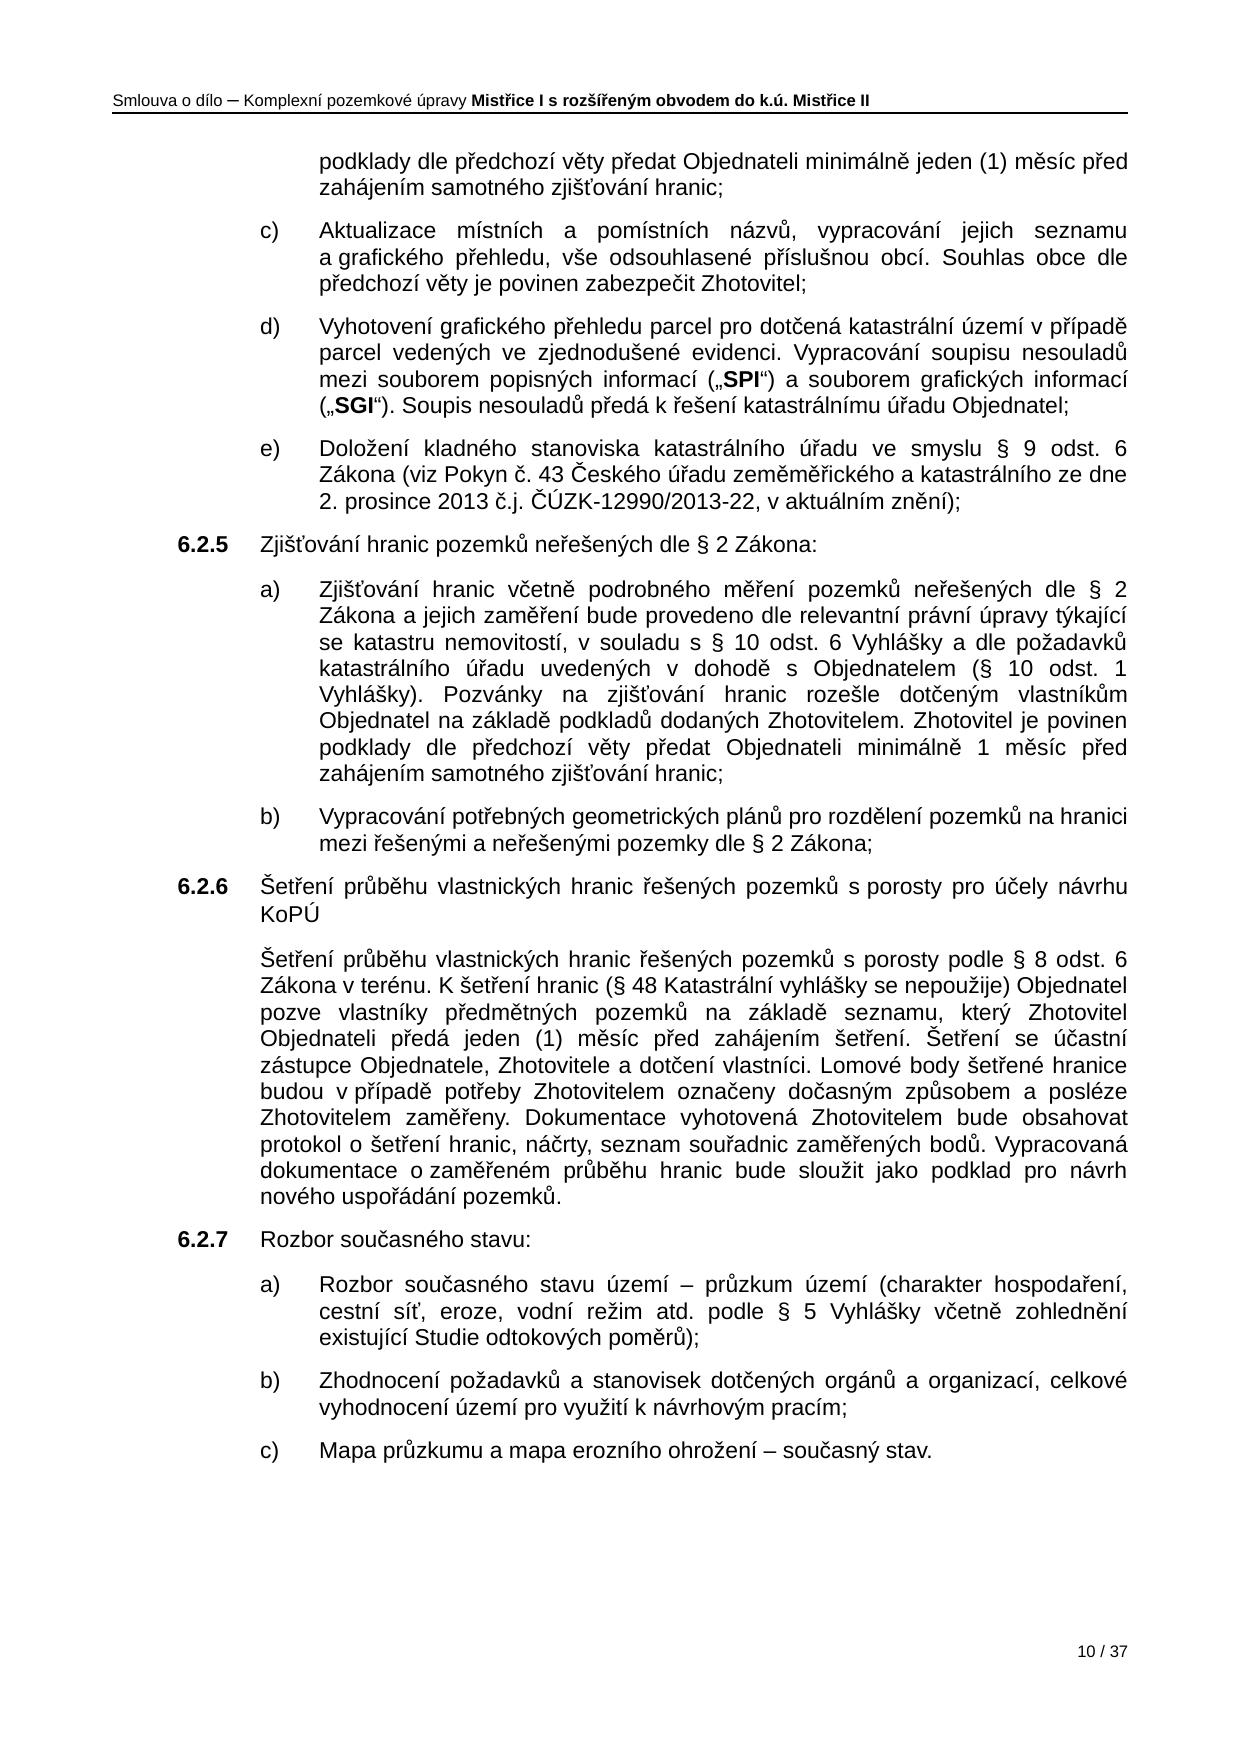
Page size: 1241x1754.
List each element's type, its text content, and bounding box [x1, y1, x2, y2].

list Šetření průběhu vlastnických hranic řešených pozemků s porosty podle § 8 odst. 6 Zákona v terénu. K šetření hranic (§ 48 Katastrální vyhlášky se nepoužije) Objednatel pozve vlastníky předmětných pozemků na základě seznamu, který Zhotovitel Objednateli předá jeden (1) měsíc před zahájením šetření. Šetření se účastní zástupce Objednatele, Zhotovitele a dotčení vlastníci. Lomové body šetřené hranice budou v případě potřeby Zhotovitelem označeny dočasným způsobem a posléze Zhotovitelem zaměřeny. Dokumentace vyhotovená Zhotovitelem bude obsahovat protokol o šetření hranic, náčrty, seznam souřadnic zaměřených bodů. Vypracovaná dokumentace o zaměřeném průběhu hranic bude sloužit jako podklad pro návrh nového uspořádání pozemků. [260, 946, 1128, 1210]
list Zhodnocení požadavků a stanovisek dotčených orgánů a organizací, celkové vyhodnocení území pro využití k návrhovým pracím; [260, 1367, 1128, 1420]
list Doložení kladného stanoviska katastrálního úřadu ve smyslu § 9 odst. 6 Zákona (viz Pokyn č. 43 Českého úřadu zeměměřického a katastrálního ze dne 2. prosince 2013 č.j. ČÚZK-12990/2013-22, v aktuálním znění); [260, 435, 1128, 514]
list Vypracování potřebných geometrických plánů pro rozdělení pozemků na hranici mezi řešenými a neřešenými pozemky dle § 2 Zákona; [260, 803, 1128, 856]
list Rozbor současného stavu území – průzkum území (charakter hospodaření, cestní síť, eroze, vodní režim atd. podle § 5 Vyhlášky včetně zohlednění existující Studie odtokových poměrů); [260, 1271, 1128, 1351]
list Mapa průzkumu a mapa erozního ohrožení – současný stav. [260, 1437, 1128, 1463]
list Zjišťování hranic včetně podrobného měření pozemků neřešených dle § 2 Zákona a jejich zaměření bude provedeno dle relevantní právní úpravy týkající se katastru nemovitostí, v souladu s § 10 odst. 6 Vyhlášky a dle požadavků katastrálního úřadu uvedených v dohodě s Objednatelem (§ 10 odst. 1 Vyhlášky). Pozvánky na zjišťování hranic rozešle dotčeným vlastníkům Objednatel na základě podkladů dodaných Zhotovitelem. Zhotovitel je povinen podklady dle předchozí věty předat Objednateli minimálně 1 měsíc před zahájením samotného zjišťování hranic; [260, 576, 1128, 787]
text Zjišťování hranic pozemků neřešených dle § 2 Zákona: [177, 531, 1128, 557]
text Rozbor současného stavu: [177, 1226, 1128, 1253]
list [260, 148, 1128, 200]
list Vyhotovení grafického přehledu parcel pro dotčená katastrální území v případě parcel vedených ve zjednodušené evidenci. Vypracování soupisu nesouladů mezi souborem popisných informací („SPI“) a souborem grafických informací („SGI“). Soupis nesouladů předá k řešení katastrálnímu úřadu Objednatel; [260, 313, 1128, 418]
text Šetření průběhu vlastnických hranic řešených pozemků s porosty pro účely návrhu KoPÚ [177, 873, 1128, 927]
list Aktualizace místních a pomístních názvů, vypracování jejich seznamu a grafického přehledu, vše odsouhlasené příslušnou obcí. Souhlas obce dle předchozí věty je povinen zabezpečit Zhotovitel; [260, 217, 1128, 296]
